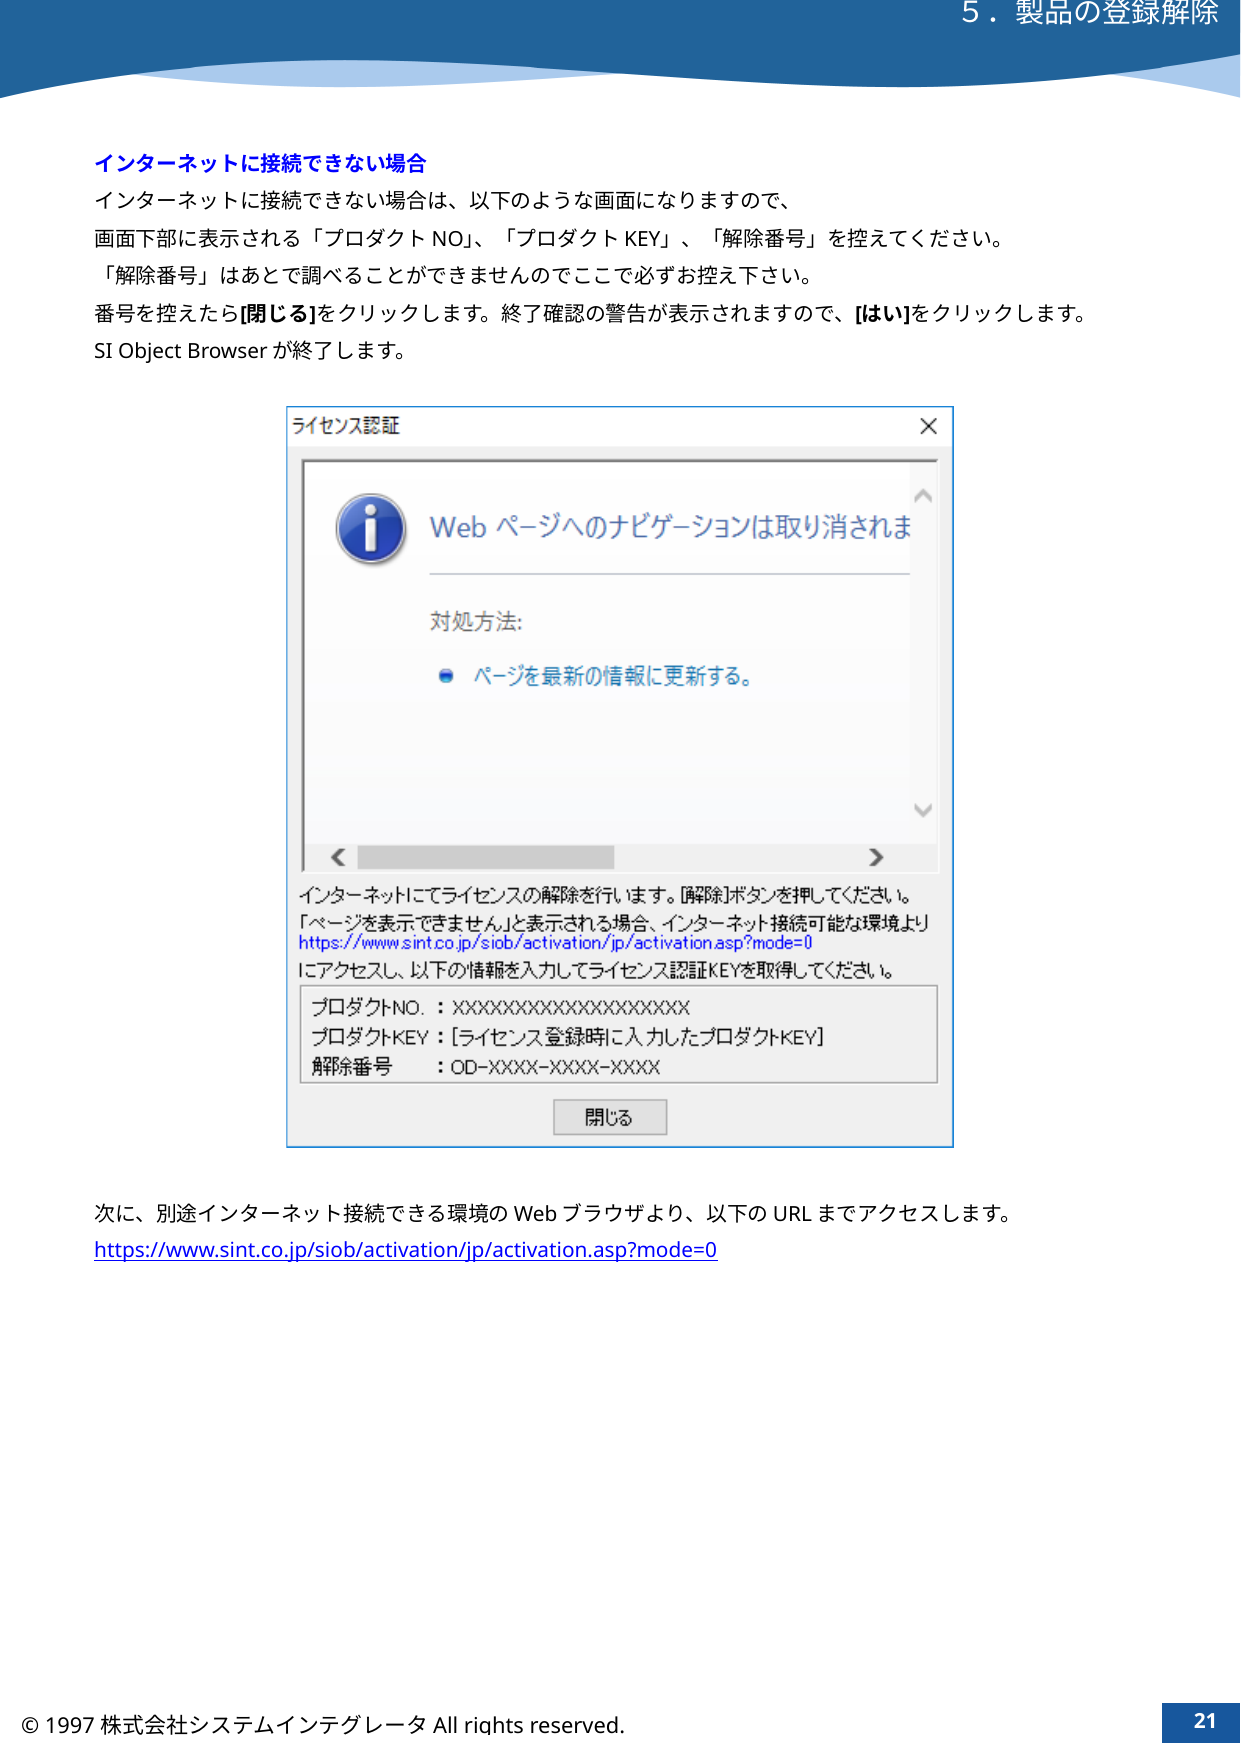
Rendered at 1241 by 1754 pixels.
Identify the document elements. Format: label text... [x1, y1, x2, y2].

text インターネットに接続できない場合 [94, 144, 1146, 181]
picture [1053, 1, 1064, 6]
picture [1112, 0, 1122, 6]
text インターネットに接続できない場合は、以下のような画面になりますので、 [94, 181, 1146, 219]
text 番号を控えたら[閉じる]をクリックします。終了確認の警告が表示されますので、[はい]をクリックします。 [94, 294, 1146, 331]
picture [0, 0, 1241, 112]
picture [1175, 1, 1186, 14]
picture [1204, 0, 1214, 6]
text 「解除番号」はあとで調べることができませんのでここで必ずお控え下さい。 [94, 256, 1146, 294]
text 画面下部に表示される「プロダクトNO｣、「プロダクトKEY」、「解除番号」を控えてください。 [94, 219, 1146, 256]
picture [286, 406, 954, 1148]
text https://www.sint.co.jp/siob/activation/jp/activation.asp?mode=0 [94, 1231, 1146, 1269]
text 次に、別途インターネット接続できる環境のWebブラウザより、以下のURLまでアクセスします。 [94, 1194, 1146, 1231]
text SI Object Browserが終了します。 [94, 331, 1146, 369]
picture [1171, 0, 1179, 7]
